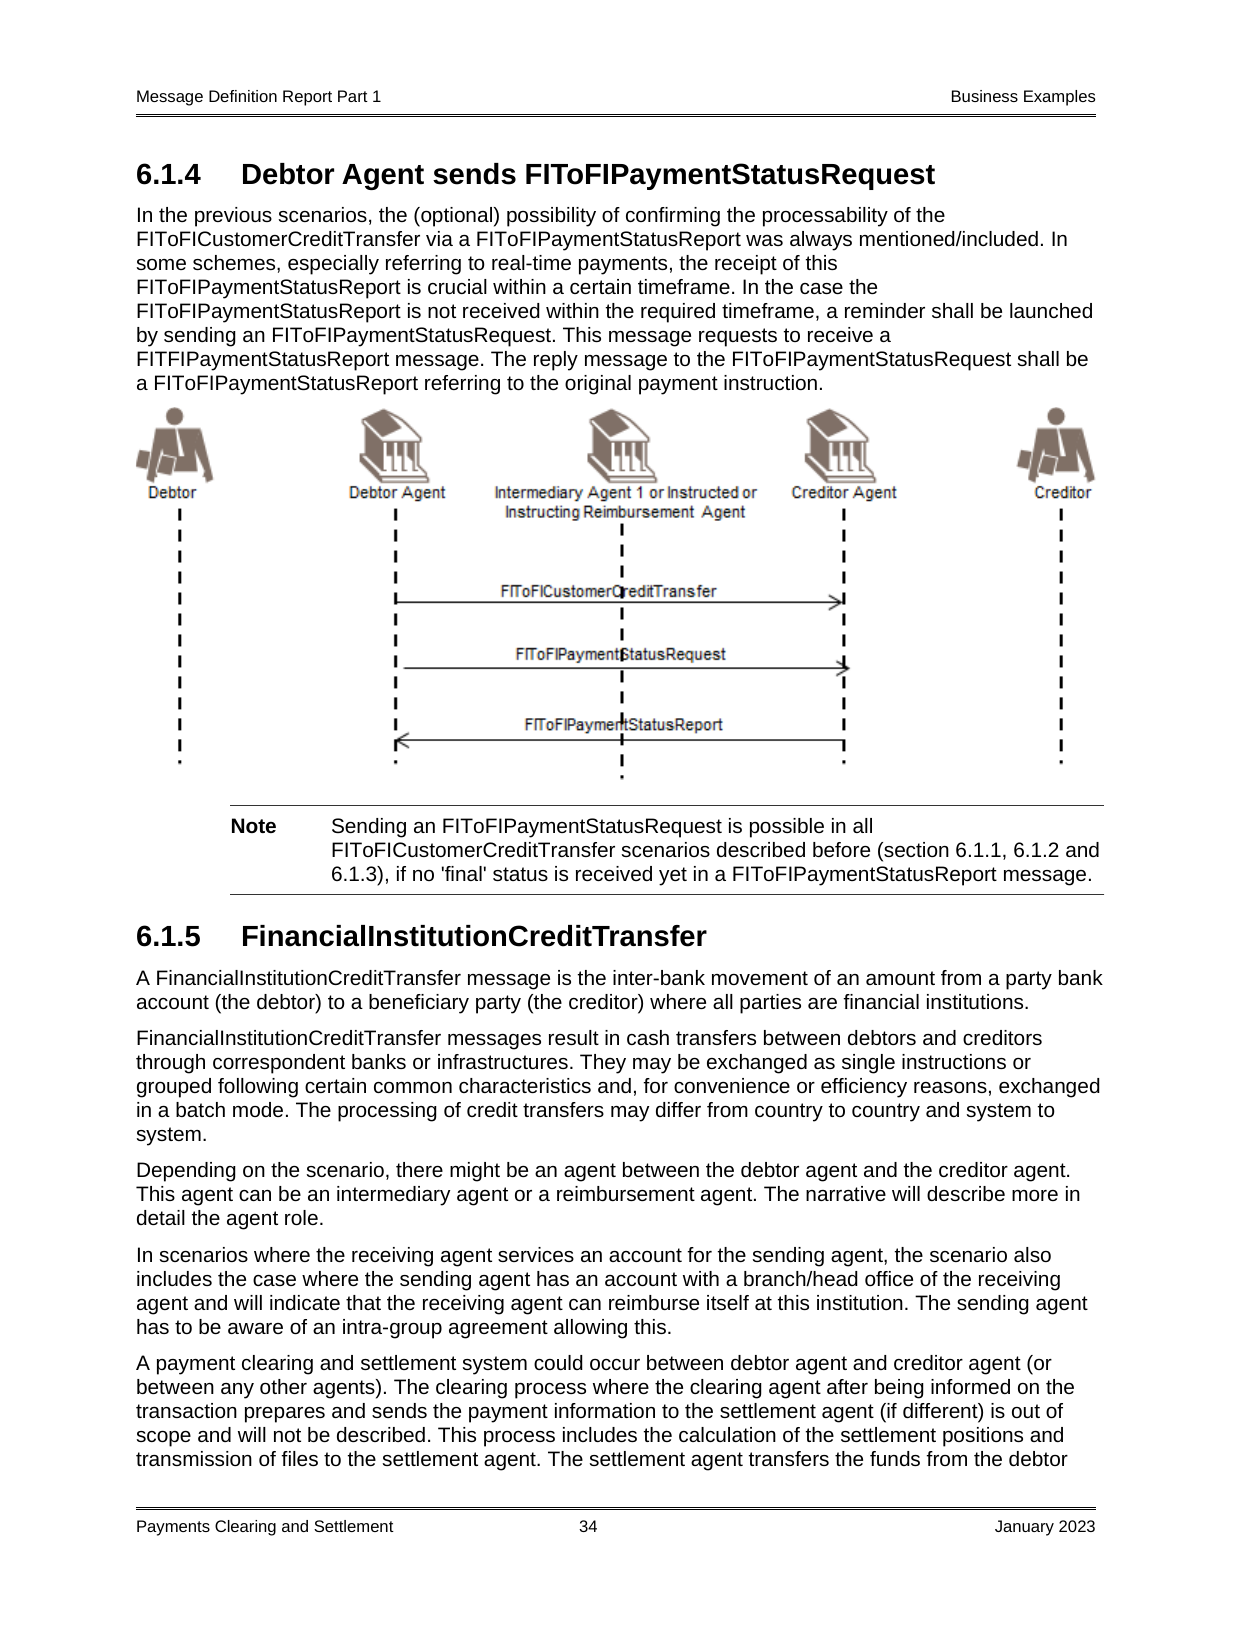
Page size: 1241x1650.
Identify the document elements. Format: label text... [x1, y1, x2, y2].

text A FinancialInstitutionCreditTransfer message is the inter-bank movement of an amount from a party bank account (the debtor) to a beneficiary party (the creditor) where all parties are financial institutions. [136, 966, 1104, 1013]
subtitle FinancialInstitutionCreditTransfer [136, 919, 1104, 953]
picture [135, 407, 1104, 780]
text Depending on the scenario, there might be an agent between the debtor agent and the creditor agent. This agent can be an intermediary agent or a reimbursement agent. The narrative will describe more in detail the agent role. [136, 1158, 1104, 1230]
text In scenarios where the receiving agent services an account for the sending agent, the scenario also includes the case where the sending agent has an account with a branch/head office of the receiving agent and will indicate that the receiving agent can reimburse itself at this institution. The sending agent has to be aware of an intra-group agreement allowing this. [136, 1243, 1104, 1338]
text In the previous scenarios, the (optional) possibility of confirming the processability of the FIToFICustomerCreditTransfer via a FIToFIPaymentStatusReport was always mentioned/included. In some schemes, especially referring to real-time payments, the receipt of this FIToFIPaymentStatusReport is crucial within a certain timeframe. In the case the FIToFIPaymentStatusReport is not received within the required timeframe, a reminder shall be launched by sending an FIToFIPaymentStatusRequest. This message requests to receive a FITFIPaymentStatusReport message. The reply message to the FIToFIPaymentStatusRequest shall be a FIToFIPaymentStatusReport referring to the original payment instruction. [136, 203, 1104, 395]
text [136, 1351, 1104, 1471]
subtitle Debtor Agent sends FIToFIPaymentStatusRequest [136, 157, 1104, 191]
text Sending an FIToFIPaymentStatusRequest is possible in all FIToFICustomerCreditTransfer scenarios described before (section 6.1.1, 6.1.2 and 6.1.3), if no 'final' status is received yet in a FIToFIPaymentStatusReport message. [230, 806, 1104, 894]
text FinancialInstitutionCreditTransfer messages result in cash transfers between debtors and creditors through correspondent banks or infrastructures. They may be exchanged as single instructions or grouped following certain common characteristics and, for convenience or efficiency reasons, exchanged in a batch mode. The processing of credit transfers may differ from country to country and system to system. [136, 1026, 1104, 1146]
